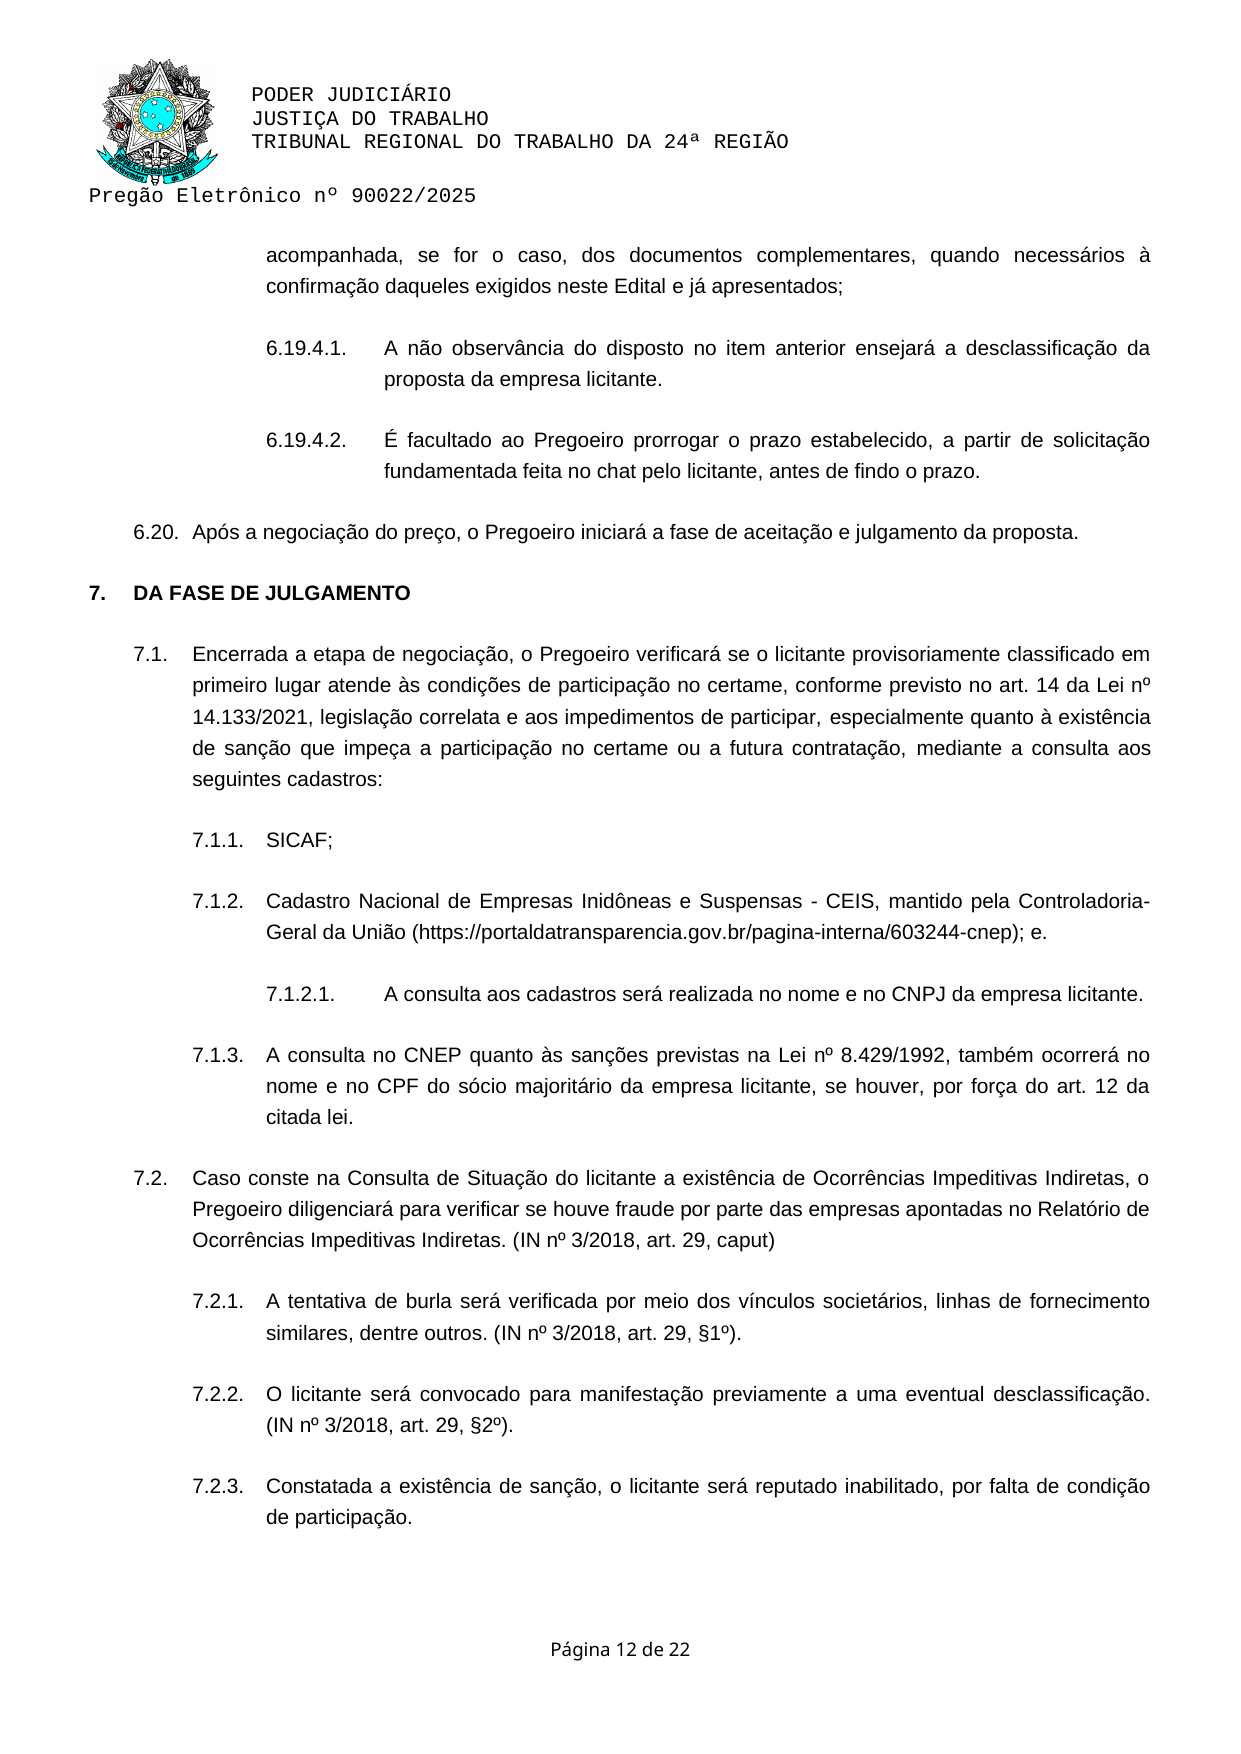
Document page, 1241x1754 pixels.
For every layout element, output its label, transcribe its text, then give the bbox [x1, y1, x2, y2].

list O licitante será convocado para manifestação previamente a uma eventual desclassificação. (IN nº 3/2018, art. 29, §2º). [192, 1382, 1152, 1437]
text Após a negociação do preço, o Pregoeiro iniciará a fase de aceitação e julgamento da proposta. [133, 520, 1152, 544]
picture [96, 59, 220, 186]
text É facultado ao Pregoeiro prorrogar o prazo estabelecido, a partir de solicitação fundamentada feita no chat pelo licitante, antes de findo o prazo. [266, 428, 1152, 483]
list SICAF; [192, 828, 1152, 852]
text Caso conste na Consulta de Situação do licitante a existência de Ocorrências Impeditivas Indiretas, o Pregoeiro diligenciará para verificar se houve fraude por parte das empresas apontadas no Relatório de Ocorrências Impeditivas Indiretas. (IN nº 3/2018, art. 29, caput) [133, 1166, 1152, 1252]
text A consulta aos cadastros será realizada no nome e no CNPJ da empresa licitante. [266, 981, 1152, 1005]
text DA FASE DE JULGAMENTO [89, 581, 1152, 605]
list A tentativa de burla será verificada por meio dos vínculos societários, linhas de fornecimento similares, dentre outros. (IN nº 3/2018, art. 29, §1º). [192, 1289, 1152, 1344]
text A não observância do disposto no item anterior ensejará a desclassificação da proposta da empresa licitante. [266, 335, 1152, 390]
text Encerrada a etapa de negociação, o Pregoeiro verificará se o licitante provisoriamente classificado em primeiro lugar atende às condições de participação no certame, conforme previsto no art. 14 da Lei nº 14.133/2021, legislação correlata e aos impedimentos de participar, especialmente quanto à existência de sanção que impeça a participação no certame ou a futura contratação, mediante a consulta aos seguintes cadastros: [133, 642, 1152, 791]
list A consulta no CNEP quanto às sanções previstas na Lei nº 8.429/1992, também ocorrerá no nome e no CPF do sócio majoritário da empresa licitante, se houver, por força do art. 12 da citada lei. [192, 1042, 1152, 1129]
list Cadastro Nacional de Empresas Inidôneas e Suspensas - CEIS, mantido pela Controladoria-Geral da União (https://portaldatransparencia.gov.br/pagina-interna/603244-cnep); e. [192, 889, 1152, 944]
list Constatada a existência de sanção, o licitante será reputado inabilitado, por falta de condição de participação. [192, 1474, 1152, 1529]
